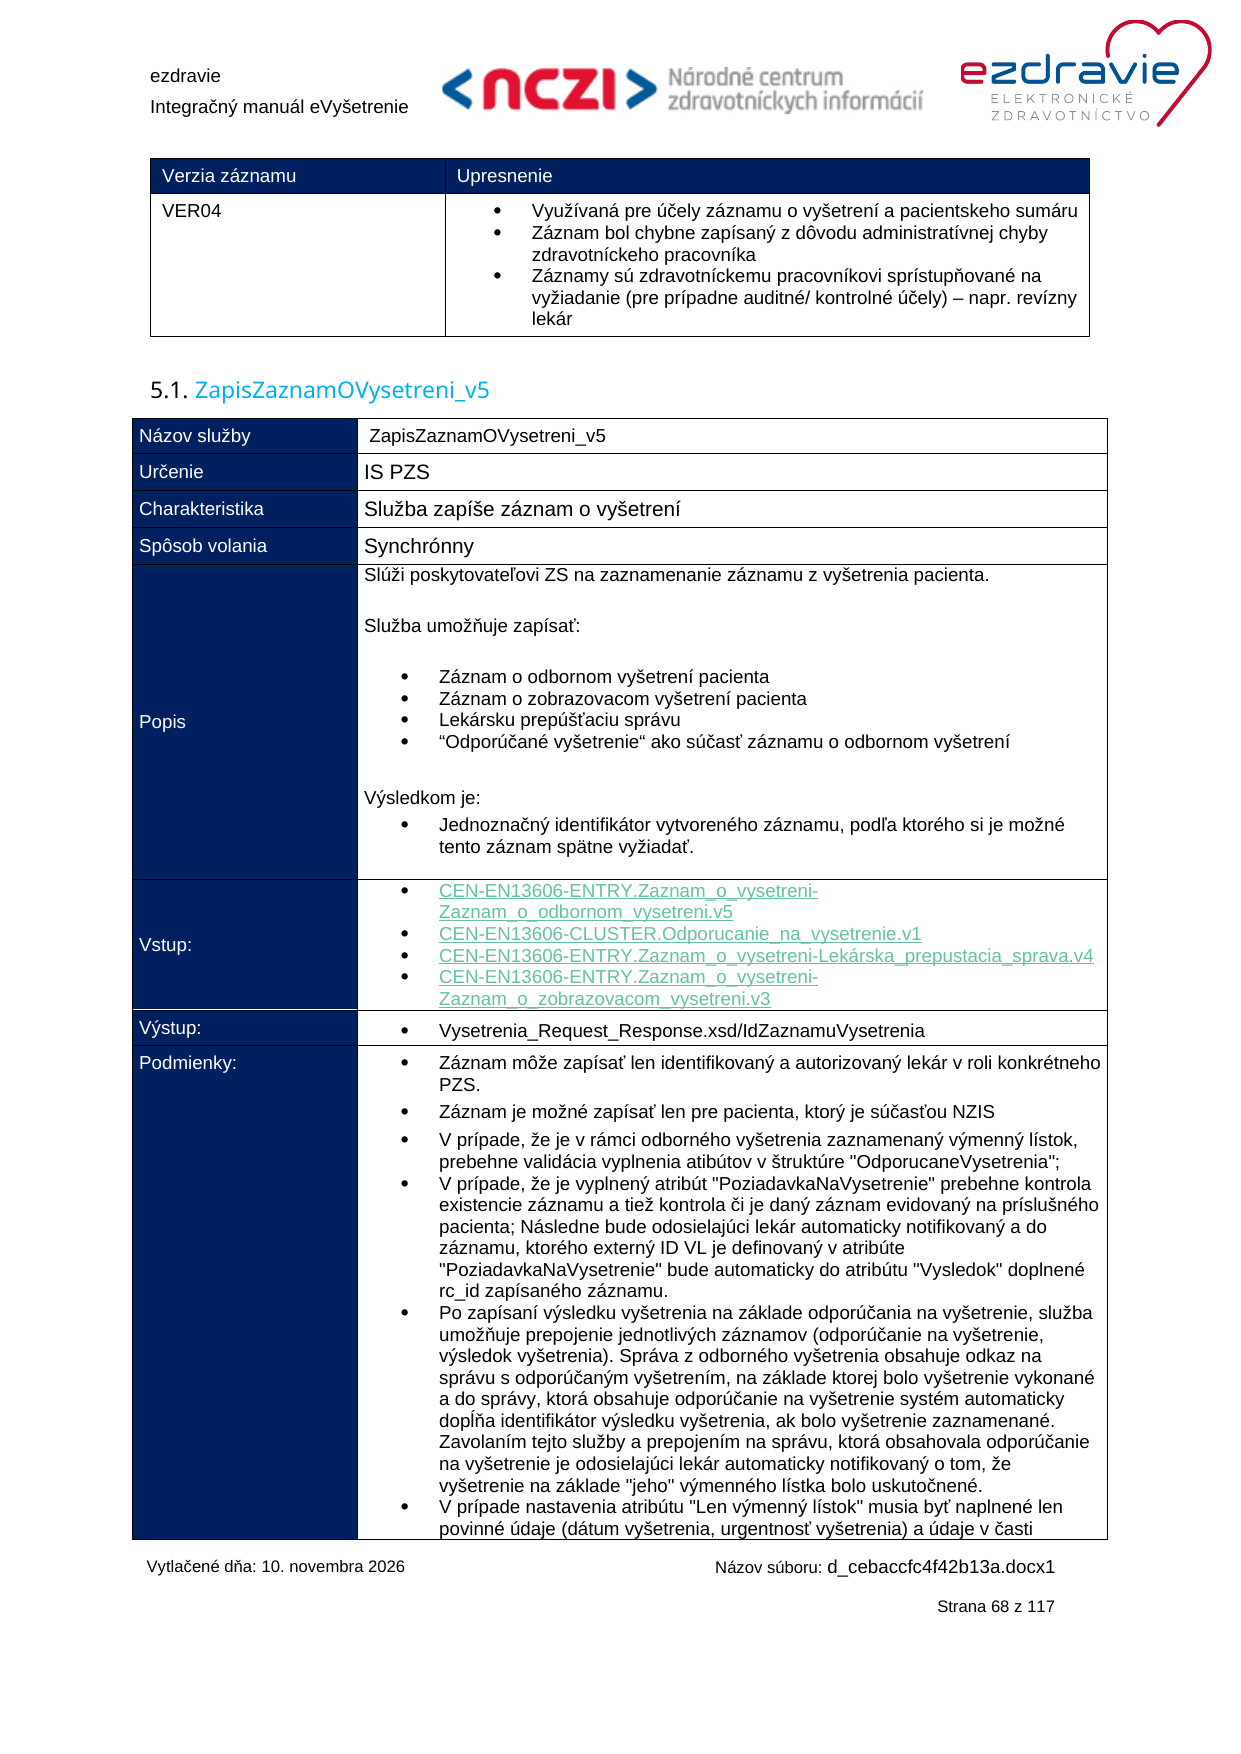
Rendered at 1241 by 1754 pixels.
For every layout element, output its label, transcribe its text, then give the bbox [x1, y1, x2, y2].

picture [442, 67, 924, 114]
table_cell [358, 1046, 1107, 1539]
table_header ZapisZaznamOVysetreni_v5 [358, 419, 1107, 453]
table_cell Popis [133, 565, 357, 879]
table_cell IS PZS [358, 454, 1107, 490]
table_cell Spôsob volania [133, 528, 357, 564]
table_cell Vstup: [133, 880, 357, 1009]
table_cell Výstup: [133, 1011, 357, 1045]
table_cell Využívaná pre účely záznamu o vyšetrení a pacientskeho sumáru Záznam bol chybne zapísaný z dôvodu administratívnej chyby zdravotníckeho pracovníka Záznamy sú zdravotníckemu pracovníkovi sprístupňované na vyžiadanie (pre prípadne auditné/ kontrolné účely) – napr. revízny lekár [446, 194, 1089, 336]
table_header Verzia záznamu [151, 159, 445, 193]
table_cell VER04 [151, 194, 445, 336]
picture [961, 20, 1212, 127]
table_cell CEN-EN13606-ENTRY.Zaznam_o_vysetreni-Zaznam_o_odbornom_vysetreni.v5 CEN-EN13606-CLUSTER.Odporucanie_na_vysetrenie.v1 CEN-EN13606-ENTRY.Zaznam_o_vysetreni-Lekárska_prepustacia_sprava.v4 CEN-EN13606-ENTRY.Zaznam_o_vysetreni-Zaznam_o_zobrazovacom_vysetreni.v3 [358, 880, 1107, 1009]
table_cell Synchrónny [358, 528, 1107, 564]
table_cell Charakteristika [133, 491, 357, 527]
subtitle ZapisZaznamOVysetreni_v5 [150, 374, 1090, 406]
table_cell Služba zapíše záznam o vyšetrení [358, 491, 1107, 527]
table_cell Určenie [133, 454, 357, 490]
table_cell Podmienky: [133, 1046, 357, 1539]
table_header Upresnenie [446, 159, 1089, 193]
table_header Názov služby [133, 419, 357, 453]
table_cell Slúži poskytovateľovi ZS na zaznamenanie záznamu z vyšetrenia pacienta. Služba umožňuje zapísať: Záznam o odbornom vyšetrení pacienta Záznam o zobrazovacom vyšetrení pacienta Lekársku prepúšťaciu správu “Odporúčané vyšetrenie“ ako súčasť záznamu o odbornom vyšetrení Výsledkom je: Jednoznačný identifikátor vytvoreného záznamu, podľa ktorého si je možné tento záznam spätne vyžiadať. [358, 565, 1107, 879]
table_cell Vysetrenia_Request_Response.xsd/IdZaznamuVysetrenia [358, 1011, 1107, 1045]
